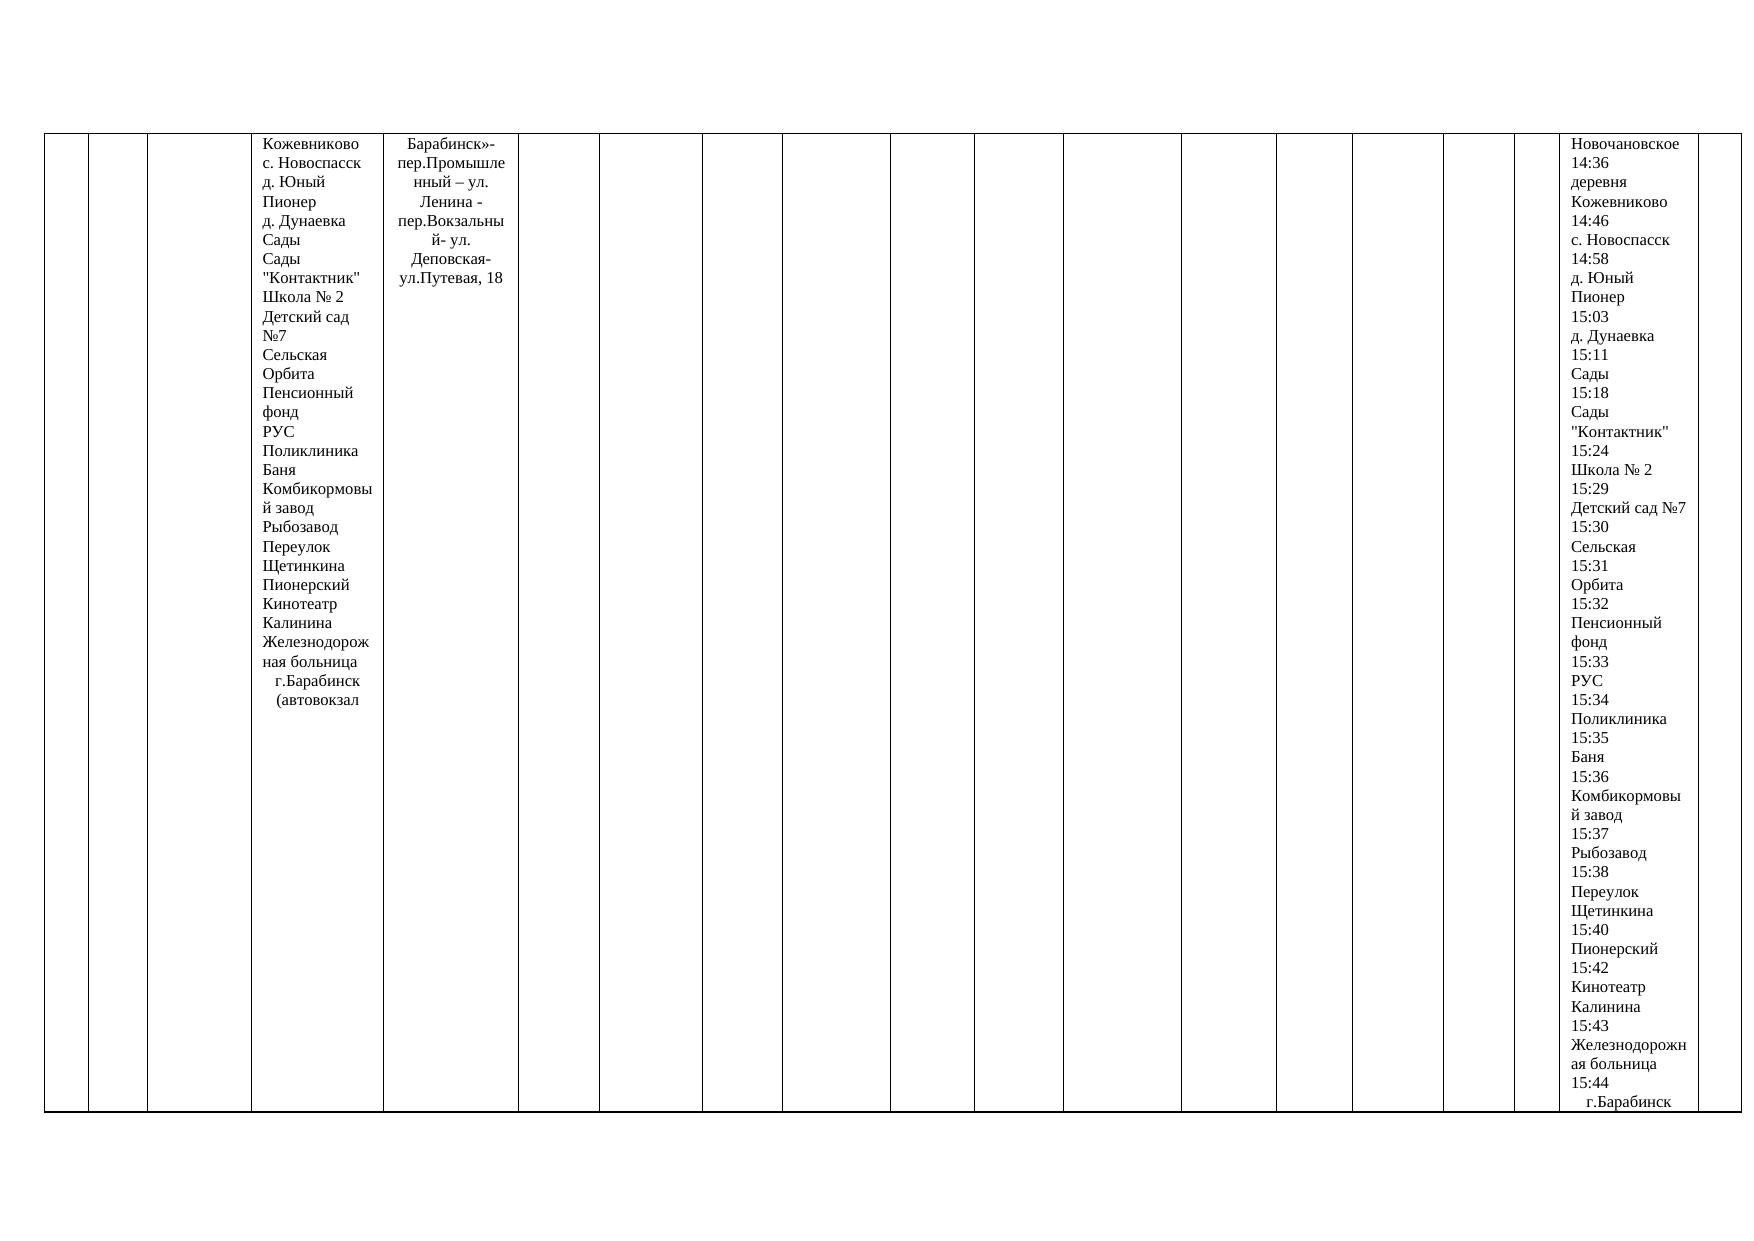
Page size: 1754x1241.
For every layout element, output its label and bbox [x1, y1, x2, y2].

table_cell [1182, 134, 1276, 1111]
table_cell [1353, 134, 1443, 1111]
table_cell [45, 134, 88, 1111]
table_cell [1560, 134, 1698, 1111]
table_cell [519, 134, 599, 1111]
table_cell [1277, 134, 1352, 1111]
table_cell [1699, 134, 1741, 1111]
table_cell [148, 134, 251, 1111]
table_cell [891, 134, 974, 1111]
table_cell [252, 134, 383, 1111]
table_cell [89, 134, 147, 1111]
table_cell [1515, 134, 1559, 1111]
table_cell [384, 134, 518, 1111]
table_cell [783, 134, 890, 1111]
table_cell [600, 134, 702, 1111]
table_cell [1064, 134, 1181, 1111]
table_cell [975, 134, 1063, 1111]
table_cell [1444, 134, 1514, 1111]
table_cell [703, 134, 782, 1111]
